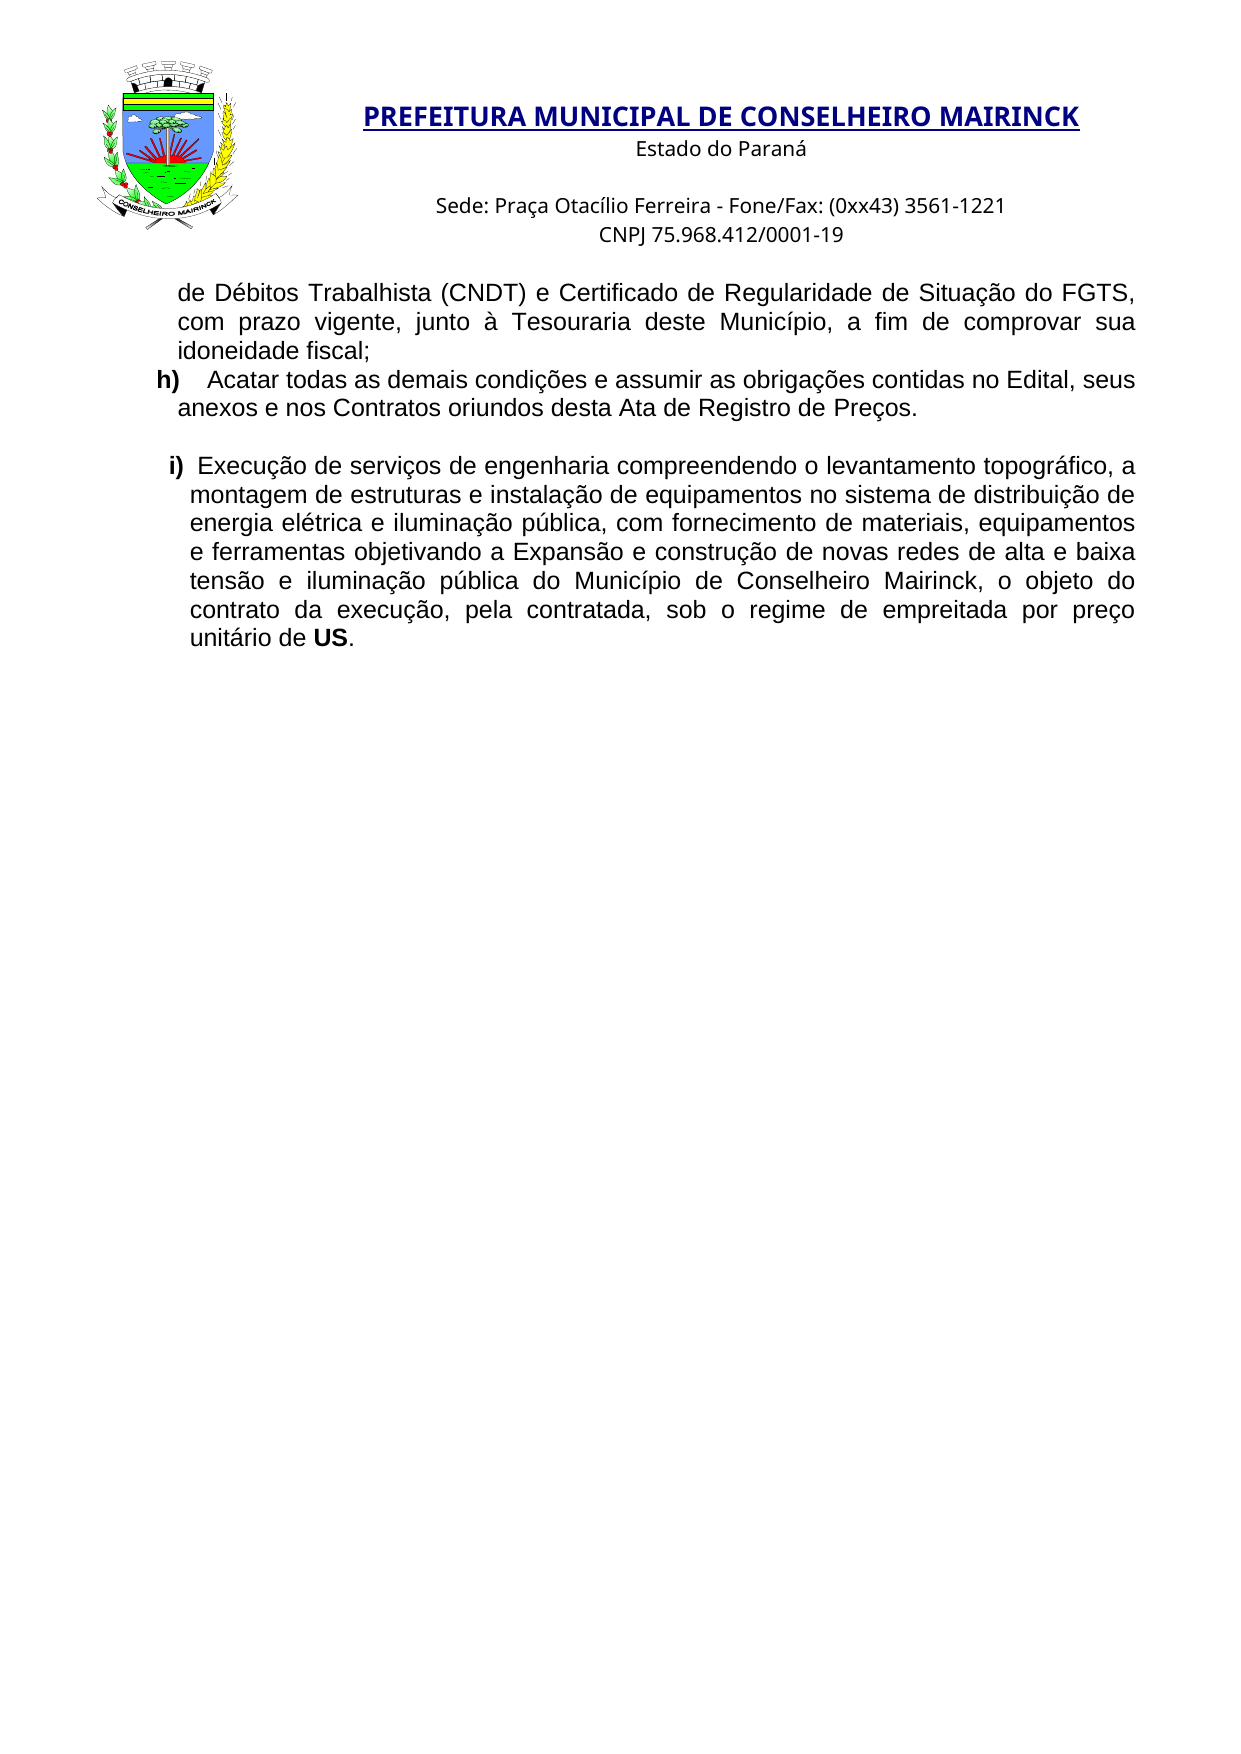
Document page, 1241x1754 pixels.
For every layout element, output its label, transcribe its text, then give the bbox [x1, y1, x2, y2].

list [156, 278, 1137, 365]
list Acatar todas as demais condições e assumir as obrigações contidas no Edital, seus anexos e nos Contratos oriundos desta Ata de Registro de Preços. [156, 365, 1137, 422]
list Execução de serviços de engenharia compreendendo o levantamento topográfico, a montagem de estruturas e instalação de equipamentos no sistema de distribuição de energia elétrica e iluminação pública, com fornecimento de materiais, equipamentos e ferramentas objetivando a Expansão e construção de novas redes de alta e baixa tensão e iluminação pública do Município de Conselheiro Mairinck, o objeto do contrato da execução, pela contratada, sob o regime de empreitada por preço unitário de US. [168, 451, 1137, 652]
